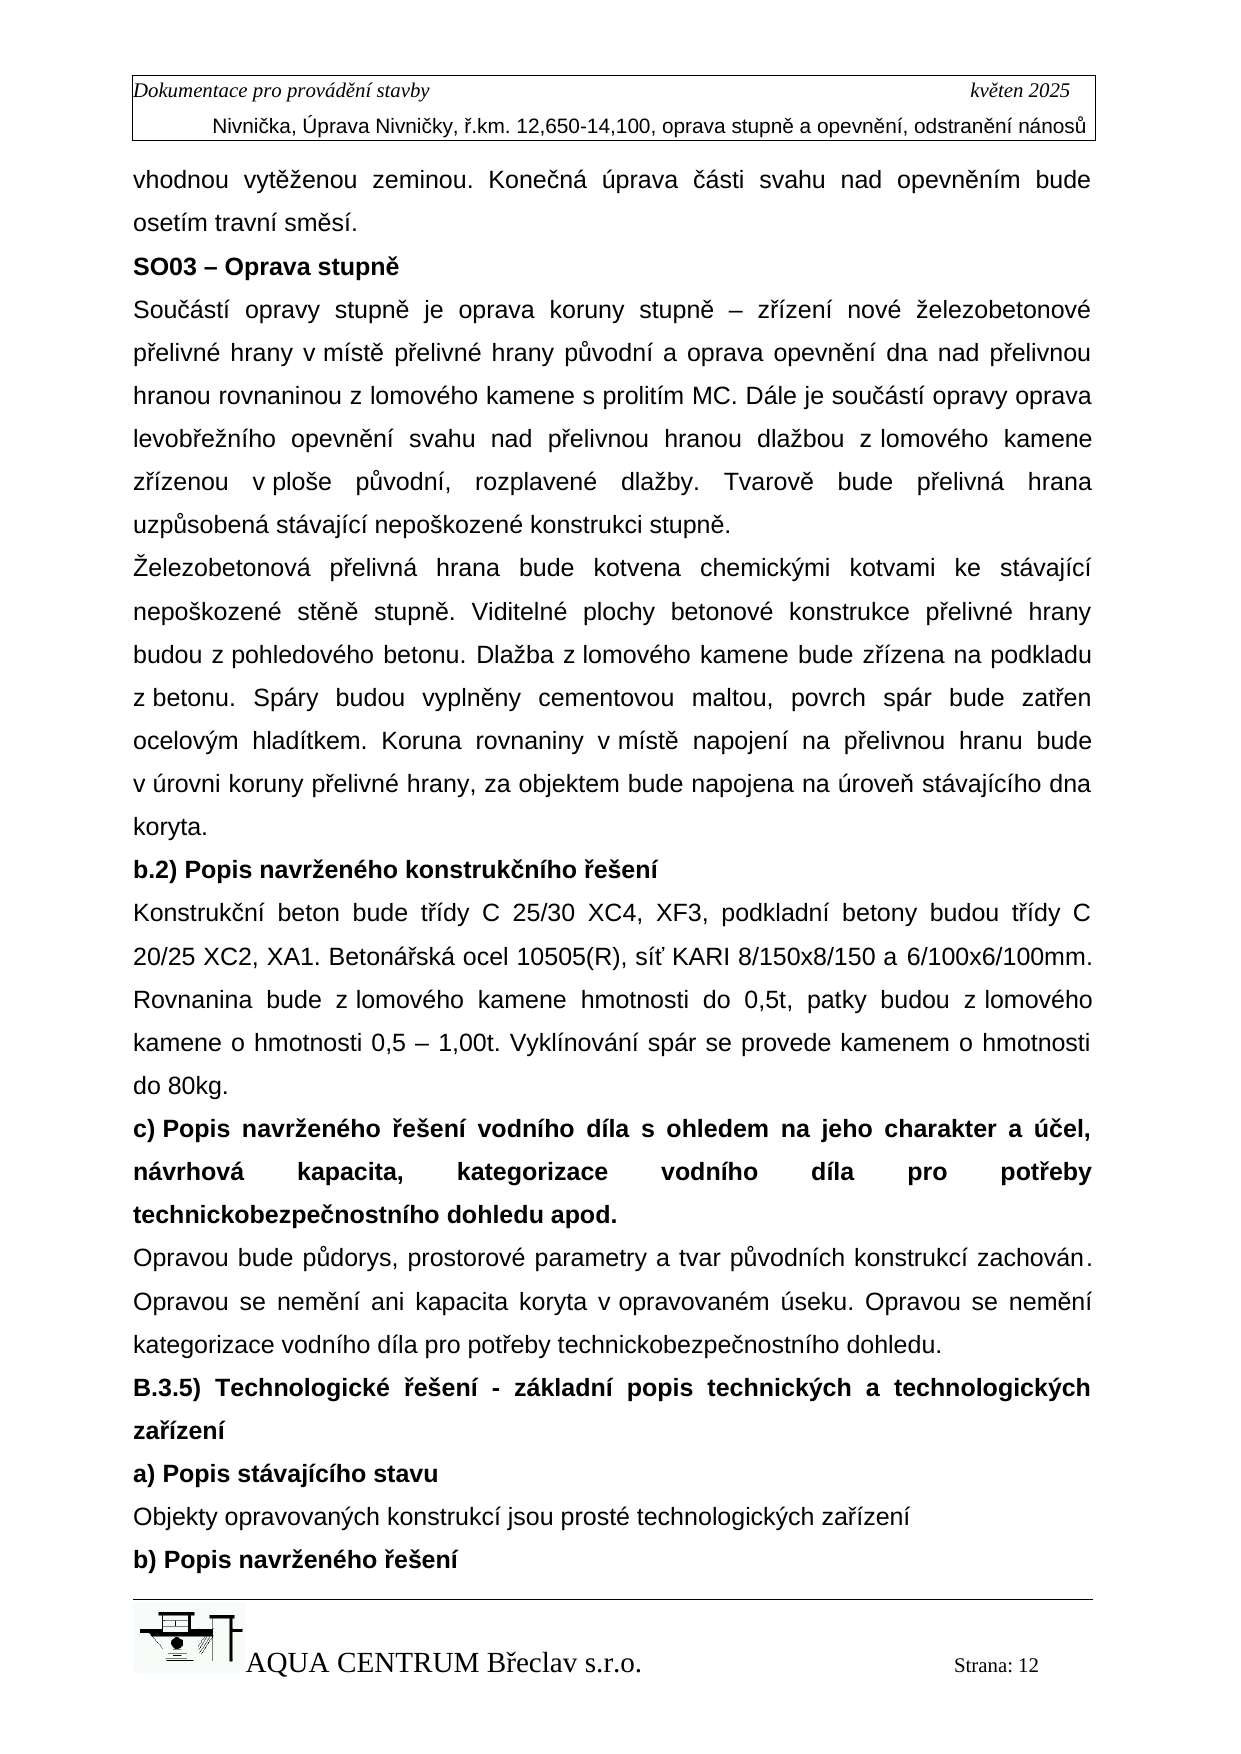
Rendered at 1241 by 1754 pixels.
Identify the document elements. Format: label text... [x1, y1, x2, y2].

text b.2) Popis navrženého konstrukčního řešení [133, 855, 1093, 884]
text c) Popis navrženého řešení vodního díla s ohledem na jeho charakter a účel, návrhová kapacita, kategorizace vodního díla pro potřeby technickobezpečnostního dohledu apod. [133, 1114, 1093, 1229]
text Železobetonová přelivná hrana bude kotvena chemickými kotvami ke stávající nepoškozené stěně stupně. Viditelné plochy betonové konstrukce přelivné hrany budou z pohledového betonu. Dlažba z lomového kamene bude zřízena na podkladu z betonu. Spáry budou vyplněny cementovou maltou, povrch spár bude zatřen ocelovým hladítkem. Koruna rovnaniny v místě napojení na přelivnou hranu bude v úrovni koruny přelivné hrany, za objektem bude napojena na úroveň stávajícího dna koryta. [133, 553, 1093, 841]
text B.3.5) Technologické řešení - základní popis technických a technologických zařízení [133, 1373, 1093, 1445]
text Součástí opravy stupně je oprava koruny stupně – zřízení nové železobetonové přelivné hrany v místě přelivné hrany původní a oprava opevnění dna nad přelivnou hranou rovnaninou z lomového kamene s prolitím MC. Dále je součástí opravy oprava levobřežního opevnění svahu nad přelivnou hranou dlažbou z lomového kamene zřízenou v ploše původní, rozplavené dlažby. Tvarově bude přelivná hrana uzpůsobená stávající nepoškozené konstrukci stupně. [133, 295, 1093, 539]
text b) Popis navrženého řešení [133, 1545, 1093, 1574]
text Objekty opravovaných konstrukcí jsou prosté technologických zařízení [133, 1502, 1093, 1531]
text Opravou bude půdorys, prostorové parametry a tvar původních konstrukcí zachován. Opravou se nemění ani kapacita koryta v opravovaném úseku. Opravou se nemění kategorizace vodního díla pro potřeby technickobezpečnostního dohledu. [133, 1243, 1093, 1358]
text SO03 – Oprava stupně [133, 252, 1093, 280]
text a) Popis stávajícího stavu [133, 1459, 1093, 1488]
picture [132, 1602, 246, 1673]
list Konstrukční beton bude třídy C 25/30 XC4, XF3, podkladní betony budou třídy C 20/25 XC2, XA1. Betonářská ocel 10505(R), síť KARI 8/150x8/150 a 6/100x6/100mm. Rovnanina bude z lomového kamene hmotnosti do 0,5t, patky budou z lomového kamene o hmotnosti 0,5 – 1,00t. Vyklínování spár se provede kamenem o hmotnosti do 80kg. [133, 898, 1093, 1100]
